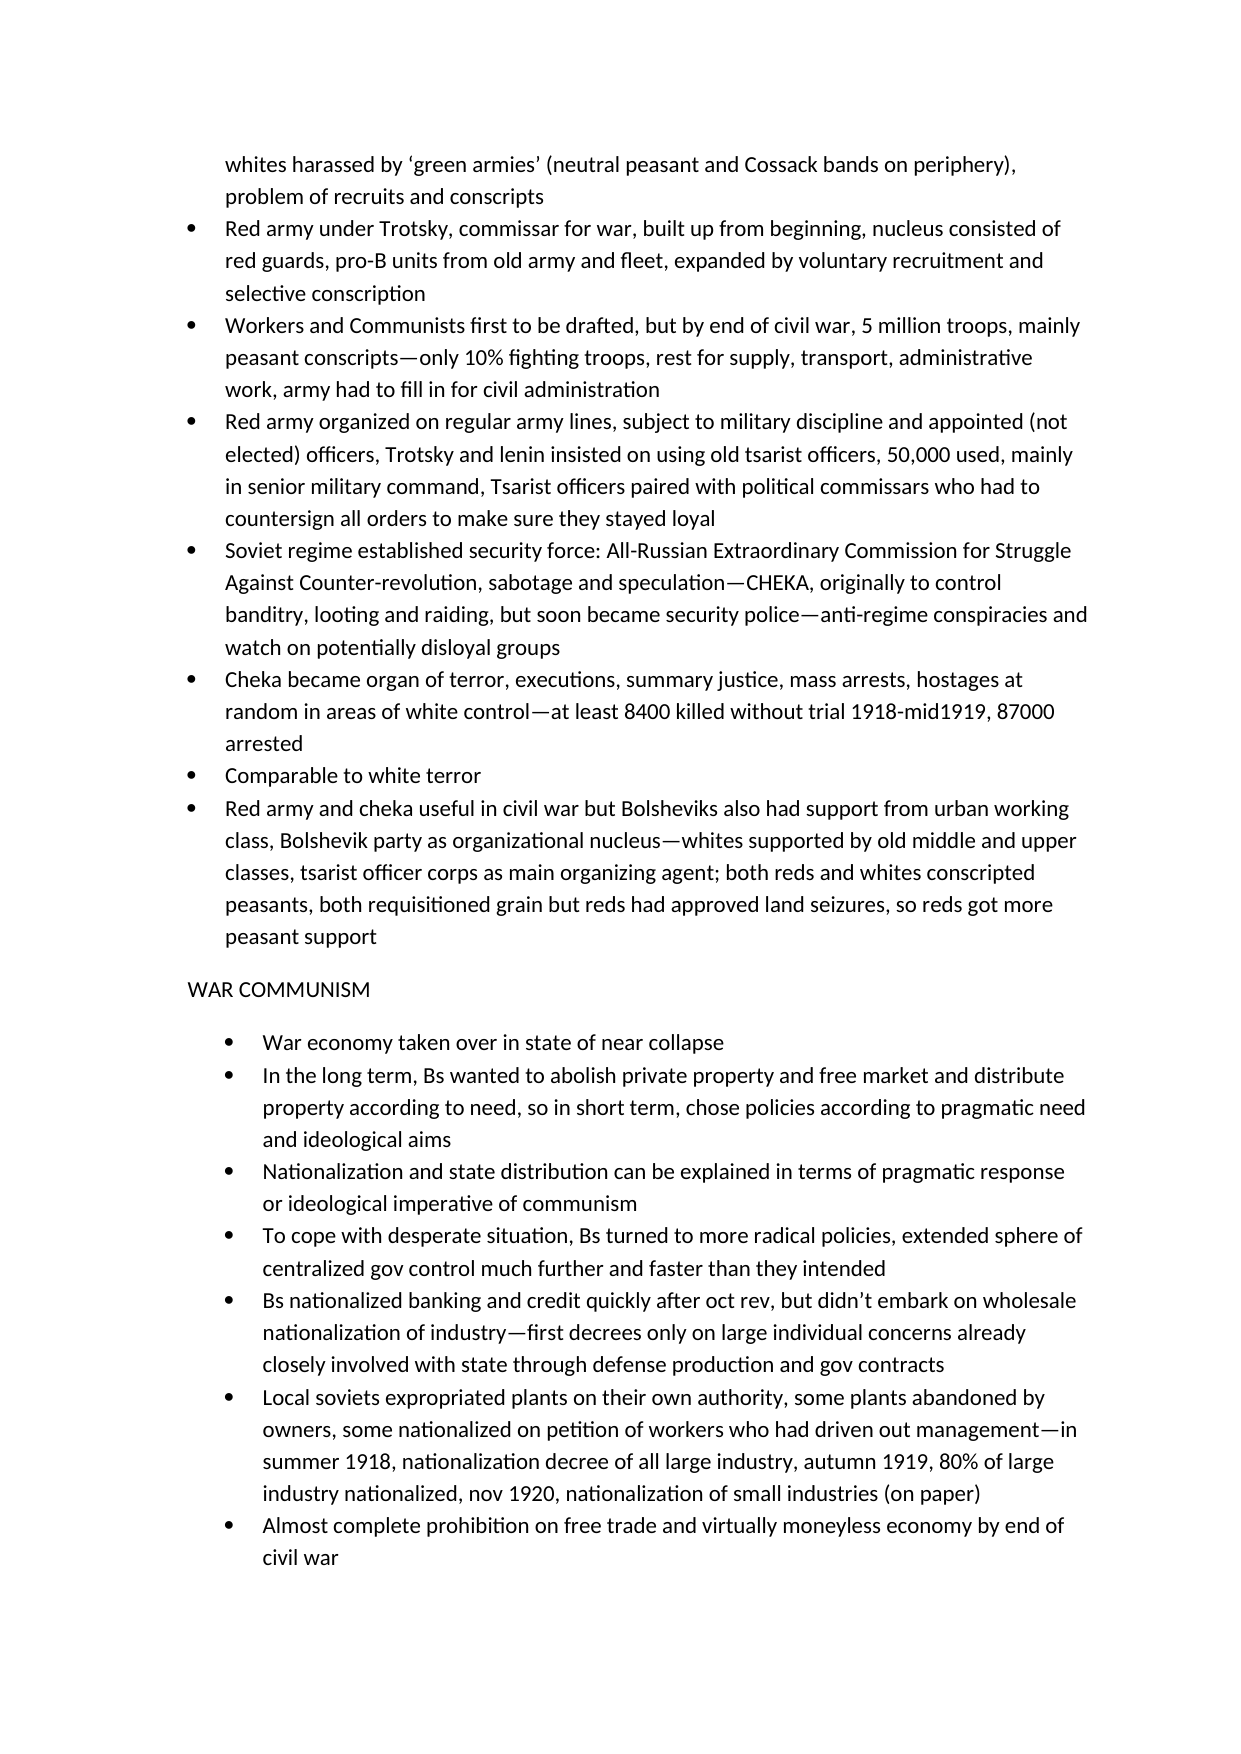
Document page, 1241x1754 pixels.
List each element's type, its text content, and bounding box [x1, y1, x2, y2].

list Nationalization and state distribution can be explained in terms of pragmatic response or ideological imperative of communism [225, 1157, 1090, 1217]
list To cope with desperate situation, Bs turned to more radical policies, extended sphere of centralized gov control much further and faster than they intended [225, 1222, 1090, 1282]
list Almost complete prohibition on free trade and virtually moneyless economy by end of civil war [225, 1511, 1090, 1572]
list War economy taken over in state of near collapse [225, 1028, 1090, 1057]
list Red army under Trotsky, commissar for war, built up from beginning, nucleus consisted of red guards, pro-B units from old army and fleet, expanded by voluntary recruitment and selective conscription [187, 214, 1090, 307]
list Workers and Communists first to be drafted, but by end of civil war, 5 million troops, mainly peasant conscripts—only 10% fighting troops, rest for supply, transport, administrative work, army had to fill in for civil administration [187, 311, 1090, 403]
text WAR COMMUNISM [187, 976, 1090, 1003]
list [187, 150, 1090, 210]
list Soviet regime established security force: All-Russian Extraordinary Commission for Struggle Against Counter-revolution, sabotage and speculation—CHEKA, originally to control banditry, looting and raiding, but soon became security police—anti-regime conspiracies and watch on potentially disloyal groups [187, 536, 1090, 661]
list Cheka became organ of terror, executions, summary justice, mass arrests, hostages at random in areas of white control—at least 8400 killed without trial 1918-mid1919, 87000 arrested [187, 665, 1090, 757]
list Comparable to white terror [187, 762, 1090, 789]
list Red army organized on regular army lines, subject to military discipline and appointed (not elected) officers, Trotsky and lenin insisted on using old tsarist officers, 50,000 used, mainly in senior military command, Tsarist officers paired with political commissars who had to countersign all orders to make sure they stayed loyal [187, 407, 1090, 532]
list In the long term, Bs wanted to abolish private property and free market and distribute property according to need, so in short term, chose policies according to pragmatic need and ideological aims [225, 1061, 1090, 1153]
list Red army and cheka useful in civil war but Bolsheviks also had support from urban working class, Bolshevik party as organizational nucleus—whites supported by old middle and upper classes, tsarist officer corps as main organizing agent; both reds and whites conscripted peasants, both requisitioned grain but reds had approved land seizures, so reds got more peasant support [187, 794, 1090, 951]
list Bs nationalized banking and credit quickly after oct rev, but didn’t embark on wholesale nationalization of industry—first decrees only on large individual concerns already closely involved with state through defense production and gov contracts [225, 1286, 1090, 1378]
list Local soviets expropriated plants on their own authority, some plants abandoned by owners, some nationalized on petition of workers who had driven out management—in summer 1918, nationalization decree of all large industry, autumn 1919, 80% of large industry nationalized, nov 1920, nationalization of small industries (on paper) [225, 1383, 1090, 1507]
